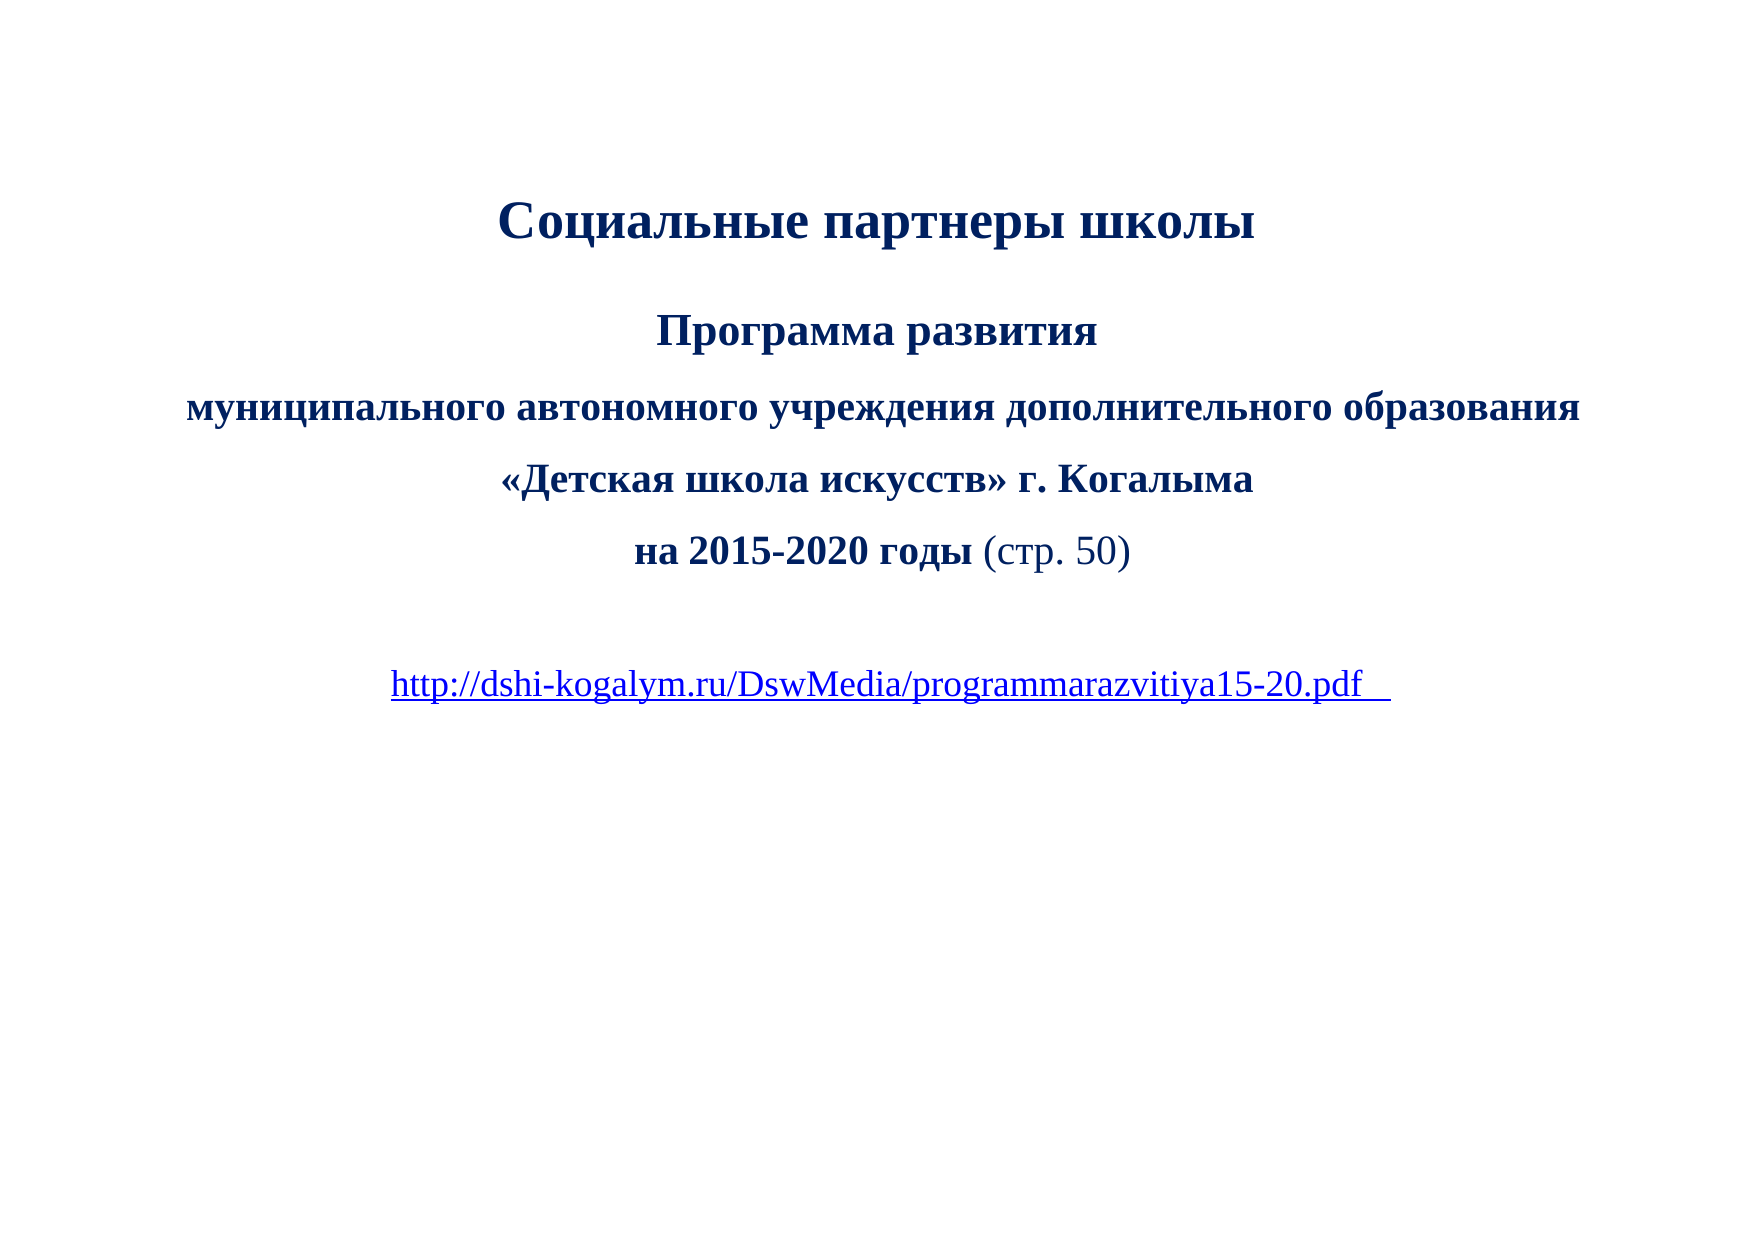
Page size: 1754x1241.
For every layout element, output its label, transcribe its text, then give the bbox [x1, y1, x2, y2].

text муниципального автономного учреждения дополнительного образования «Детская школа искусств» г. Когалыма [118, 381, 1636, 501]
text Социальные партнеры школы [118, 188, 1636, 250]
text Программа развития [118, 302, 1636, 355]
text на 2015-2020 годы (стр. 50) [118, 525, 1636, 573]
text http://dshi-kogalym.ru/DswMedia/programmarazvitiya15-20.pdf [118, 662, 1636, 705]
